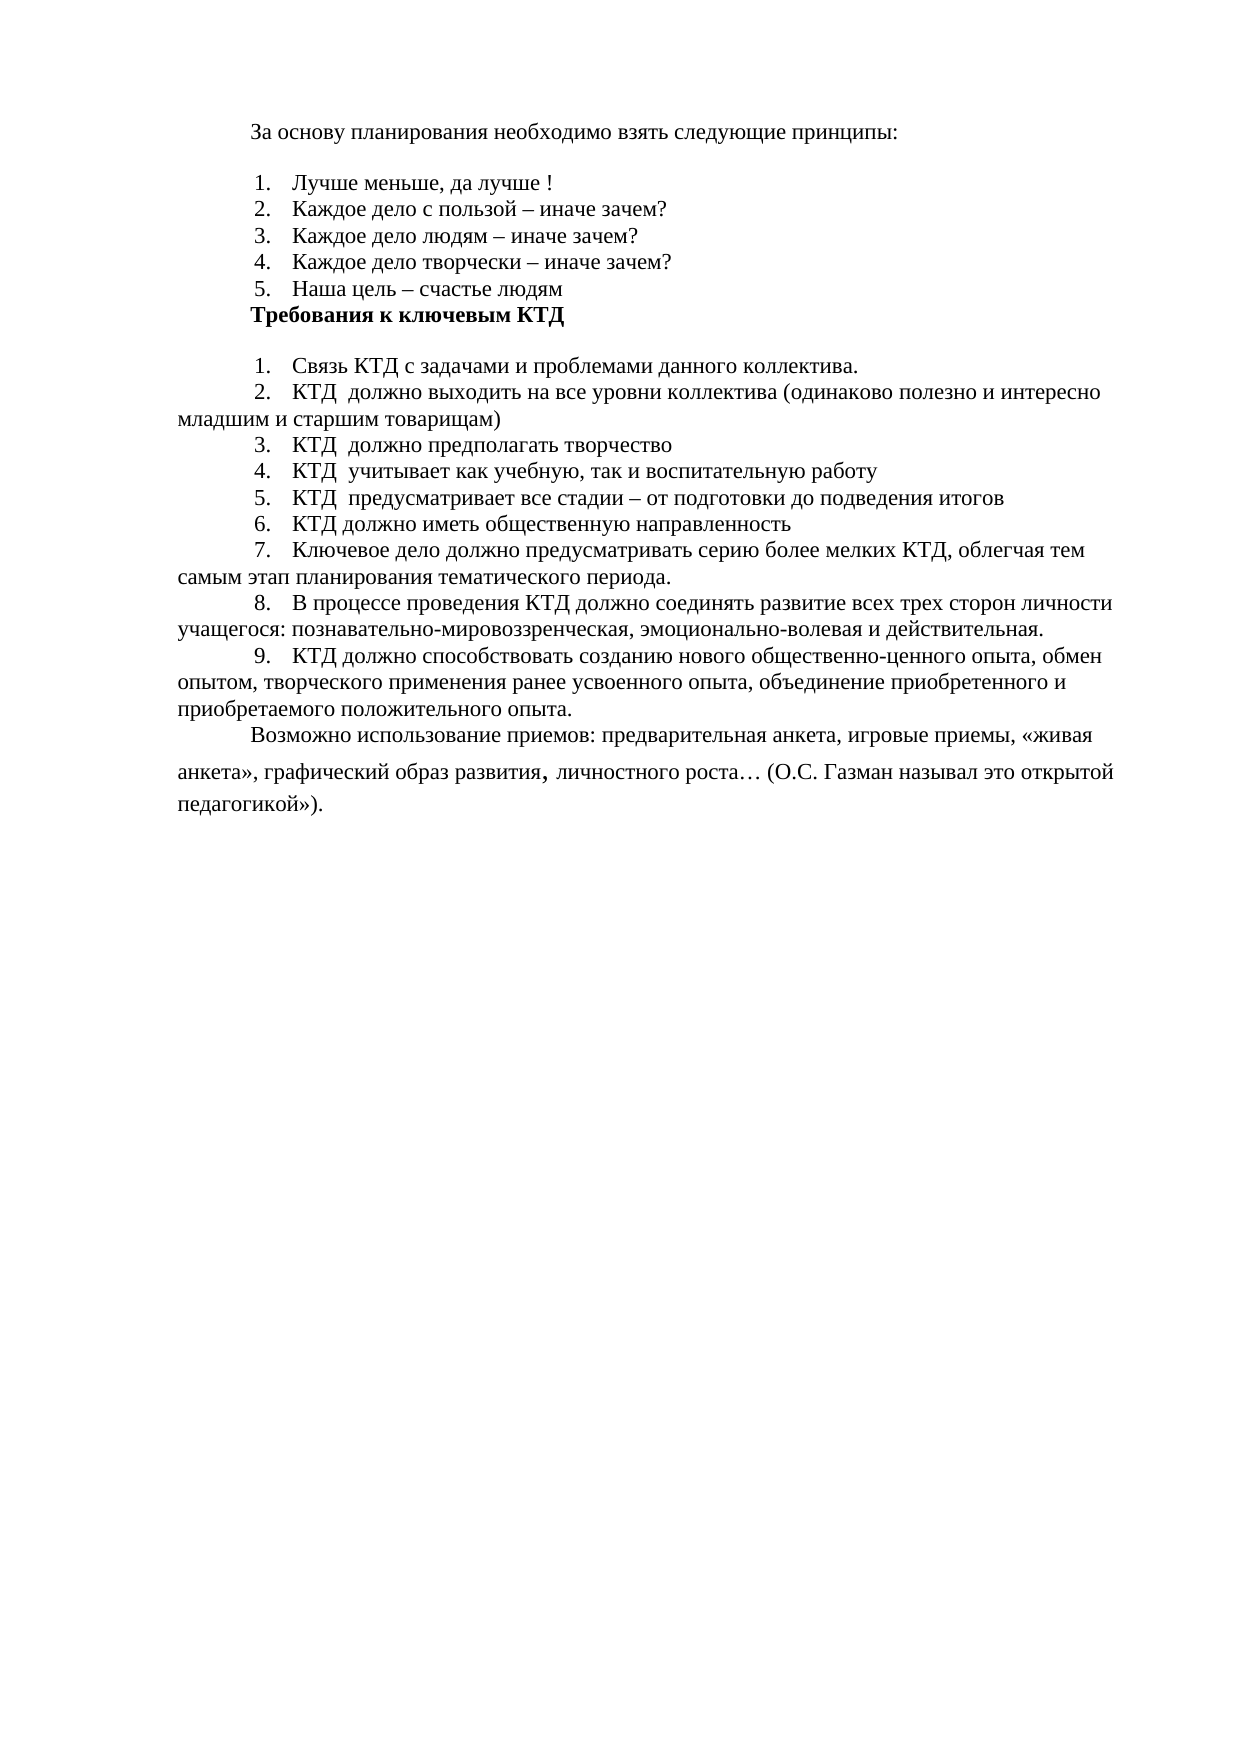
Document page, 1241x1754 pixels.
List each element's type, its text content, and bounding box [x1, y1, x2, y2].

list КТД должно способствовать созданию нового общественно-ценного опыта, обмен опытом, творческого применения ранее усвоенного опыта, объединение приобретенного и приобретаемого положительного опыта. [177, 642, 1137, 721]
list КТД учитывает как учебную, так и воспитательную работу [177, 457, 1137, 484]
list Ключевое дело должно предусматривать серию более мелких КТД, облегчая тем самым этап планирования тематического периода. [177, 536, 1137, 589]
text Возможно использование приемов: предварительная анкета, игровые приемы, «живая анкета», графический образ развития, личностного роста… (О.С. Газман называл это открытой педагогикой»). [177, 721, 1137, 816]
list КТД должно иметь общественную направленность [177, 510, 1137, 536]
list КТД должно предполагать творчество [177, 431, 1137, 457]
list Связь КТД с задачами и проблемами данного коллектива. [177, 352, 1137, 378]
list Каждое дело людям – иначе зачем? [177, 222, 1137, 248]
text Требования к ключевым КТД [177, 301, 1137, 327]
list Лучше меньше, да лучше ! [177, 169, 1137, 196]
list Наша цель – счастье людям [177, 274, 1137, 301]
list Каждое дело творчески – иначе зачем? [177, 248, 1137, 274]
list КТД должно выходить на все уровни коллектива (одинаково полезно и интересно младшим и старшим товарищам) [177, 378, 1137, 431]
list Каждое дело с пользой – иначе зачем? [177, 196, 1137, 222]
list КТД предусматривает все стадии – от подготовки до подведения итогов [177, 484, 1137, 510]
list В процессе проведения КТД должно соединять развитие всех трех сторон личности учащегося: познавательно-мировоззренческая, эмоционально-волевая и действительная. [177, 589, 1137, 642]
text За основу планирования необходимо взять следующие принципы: [177, 118, 1137, 144]
